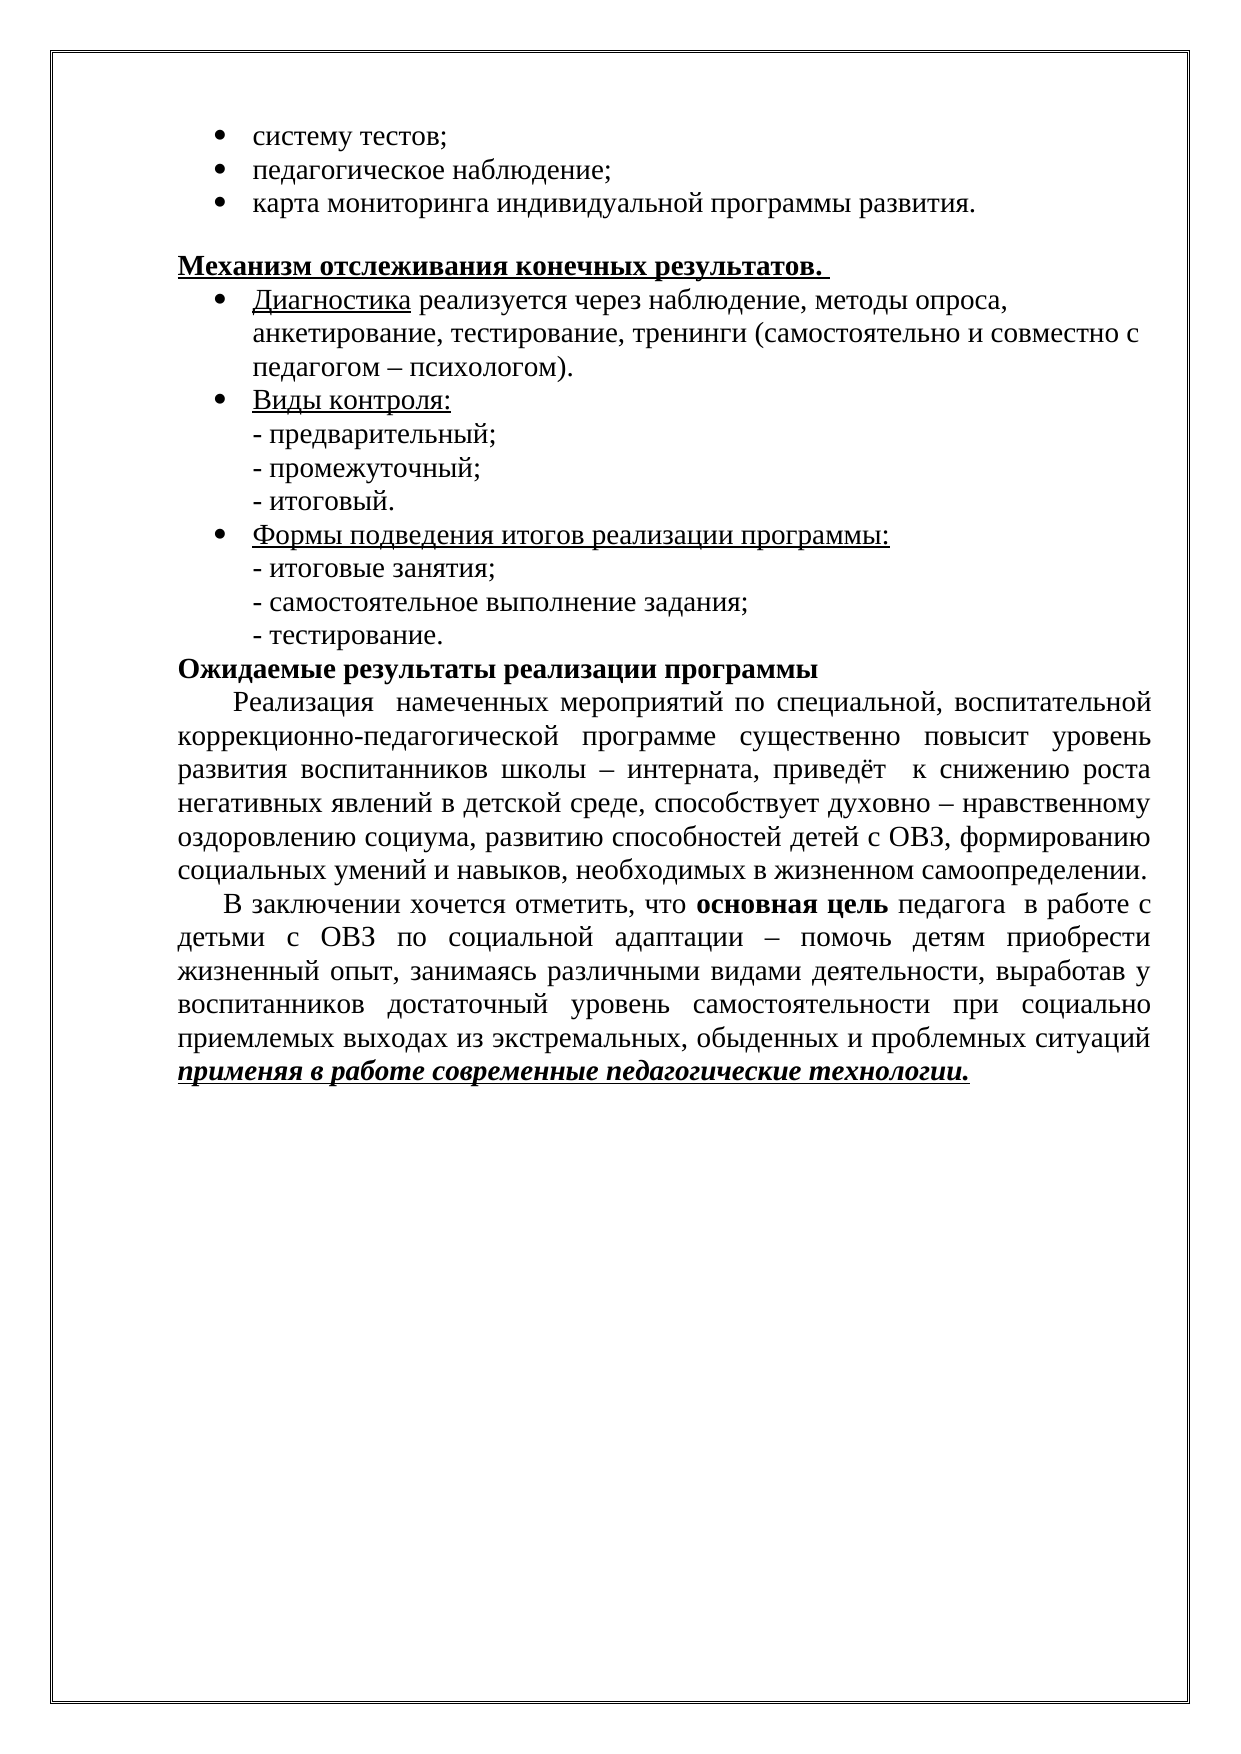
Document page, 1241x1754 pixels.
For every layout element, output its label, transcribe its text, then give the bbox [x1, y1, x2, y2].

text - самостоятельное выполнение задания; [252, 584, 1152, 617]
list карта мониторинга индивидуальной программы развития. [215, 185, 1152, 219]
text - предварительный; [252, 416, 1152, 450]
text - итоговый. [252, 483, 1152, 517]
text В заключении хочется отметить, что основная цель педагога в работе с детьми с ОВЗ по социальной адаптации – помочь детям приобрести жизненный опыт, занимаясь различными видами деятельности, выработав у воспитанников достаточный уровень самостоятельности при социально приемлемых выходах из экстремальных, обыденных и проблемных ситуаций применяя в работе современные педагогические технологии. [177, 886, 1152, 1087]
list Формы подведения итогов реализации программы: [215, 517, 1152, 550]
text Ожидаемые результаты реализации программы [177, 651, 1152, 684]
list Виды контроля: [215, 382, 1152, 416]
list педагогическое наблюдение; [215, 152, 1152, 185]
text - промежуточный; [252, 450, 1152, 483]
list Диагностика реализуется через наблюдение, методы опроса, анкетирование, тестирование, тренинги (самостоятельно и совместно с педагогом – психологом). [215, 282, 1152, 382]
text - тестирование. [252, 617, 1152, 651]
text Механизм отслеживания конечных результатов. [177, 248, 1152, 282]
list систему тестов; [215, 118, 1152, 152]
text Реализация намеченных мероприятий по специальной, воспитательной коррекционно-педагогической программе существенно повысит уровень развития воспитанников школы – интерната, приведёт к снижению роста негативных явлений в детской среде, способствует духовно – нравственному оздоровлению социума, развитию способностей детей с ОВЗ, формированию социальных умений и навыков, необходимых в жизненном самоопределении. [177, 684, 1152, 886]
text - итоговые занятия; [252, 550, 1152, 584]
